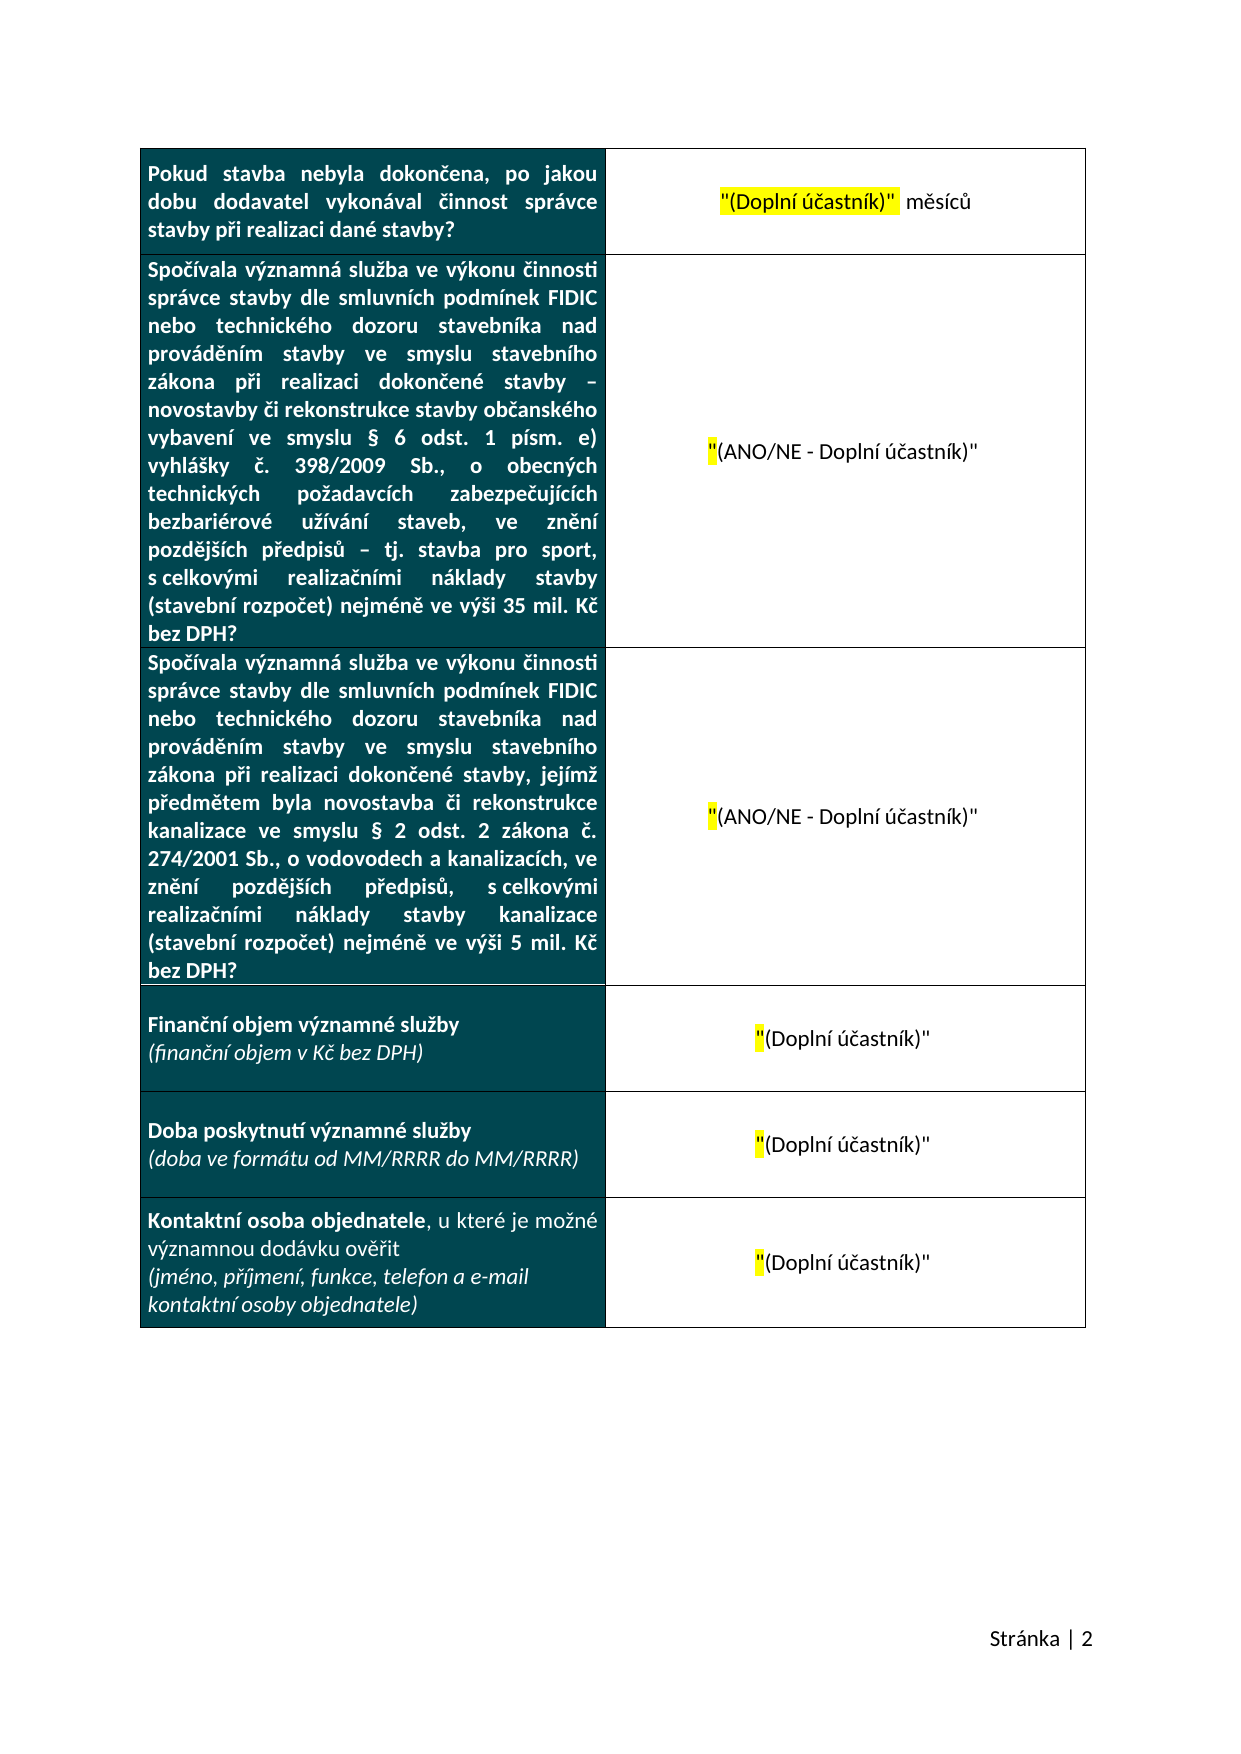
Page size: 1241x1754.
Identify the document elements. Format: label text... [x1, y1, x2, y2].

table_cell Spočívala významná služba ve výkonu činnosti správce stavby dle smluvních podmínek FIDIC nebo technického dozoru stavebníka nad prováděním stavby ve smyslu stavebního zákona při realizaci dokončené stavby, jejímž předmětem byla novostavba či rekonstrukce kanalizace ve smyslu § 2 odst. 2 zákona č. 274/2001 Sb., o vodovodech a kanalizacích, ve znění pozdějších předpisů, s celkovými realizačními náklady stavby kanalizace (stavební rozpočet) nejméně ve výši 5 mil. Kč bez DPH? [141, 648, 605, 984]
table_cell Doba poskytnutí významné (doba ve formátu od MM/RRRR do MM/RRRR) [141, 1092, 605, 1197]
table_cell [606, 255, 1085, 647]
table_cell Kontaktní osoba objednatele, u které je možné významnou ověřit (jméno, příjmení, funkce, telefon a e-mail kontaktní osoby objednatele) [141, 1198, 605, 1327]
table_cell Finanční objem významné (finanční objem v Kč bez DPH) [141, 986, 605, 1091]
table_cell [606, 1198, 1085, 1327]
table_cell [606, 986, 1085, 1091]
table_cell [606, 648, 1085, 984]
table_cell Pokud stavba nebyla dokončena, po jakou dobu dodavatel vykonával činnost správce stavby při realizaci dané stavby? [141, 149, 605, 254]
table_cell [606, 1092, 1085, 1197]
table_cell měsíců [606, 149, 1085, 254]
table_cell Spočívala významná služba ve výkonu činnosti správce stavby dle smluvních podmínek FIDIC nebo technického dozoru stavebníka nad prováděním stavby ve smyslu stavebního zákona při realizaci dokončené stavby – novostavby či rekonstrukce stavby občanského vybavení ve smyslu § 6 odst. 1 písm. e) vyhlášky č. 398/2009 Sb., o obecných technických požadavcích zabezpečujících bezbariérové užívání staveb, ve znění pozdějších předpisů – tj. stavba pro sport, s celkovými realizačními náklady stavby (stavební rozpočet) nejméně ve výši 35 mil. Kč bez DPH? [141, 255, 605, 647]
